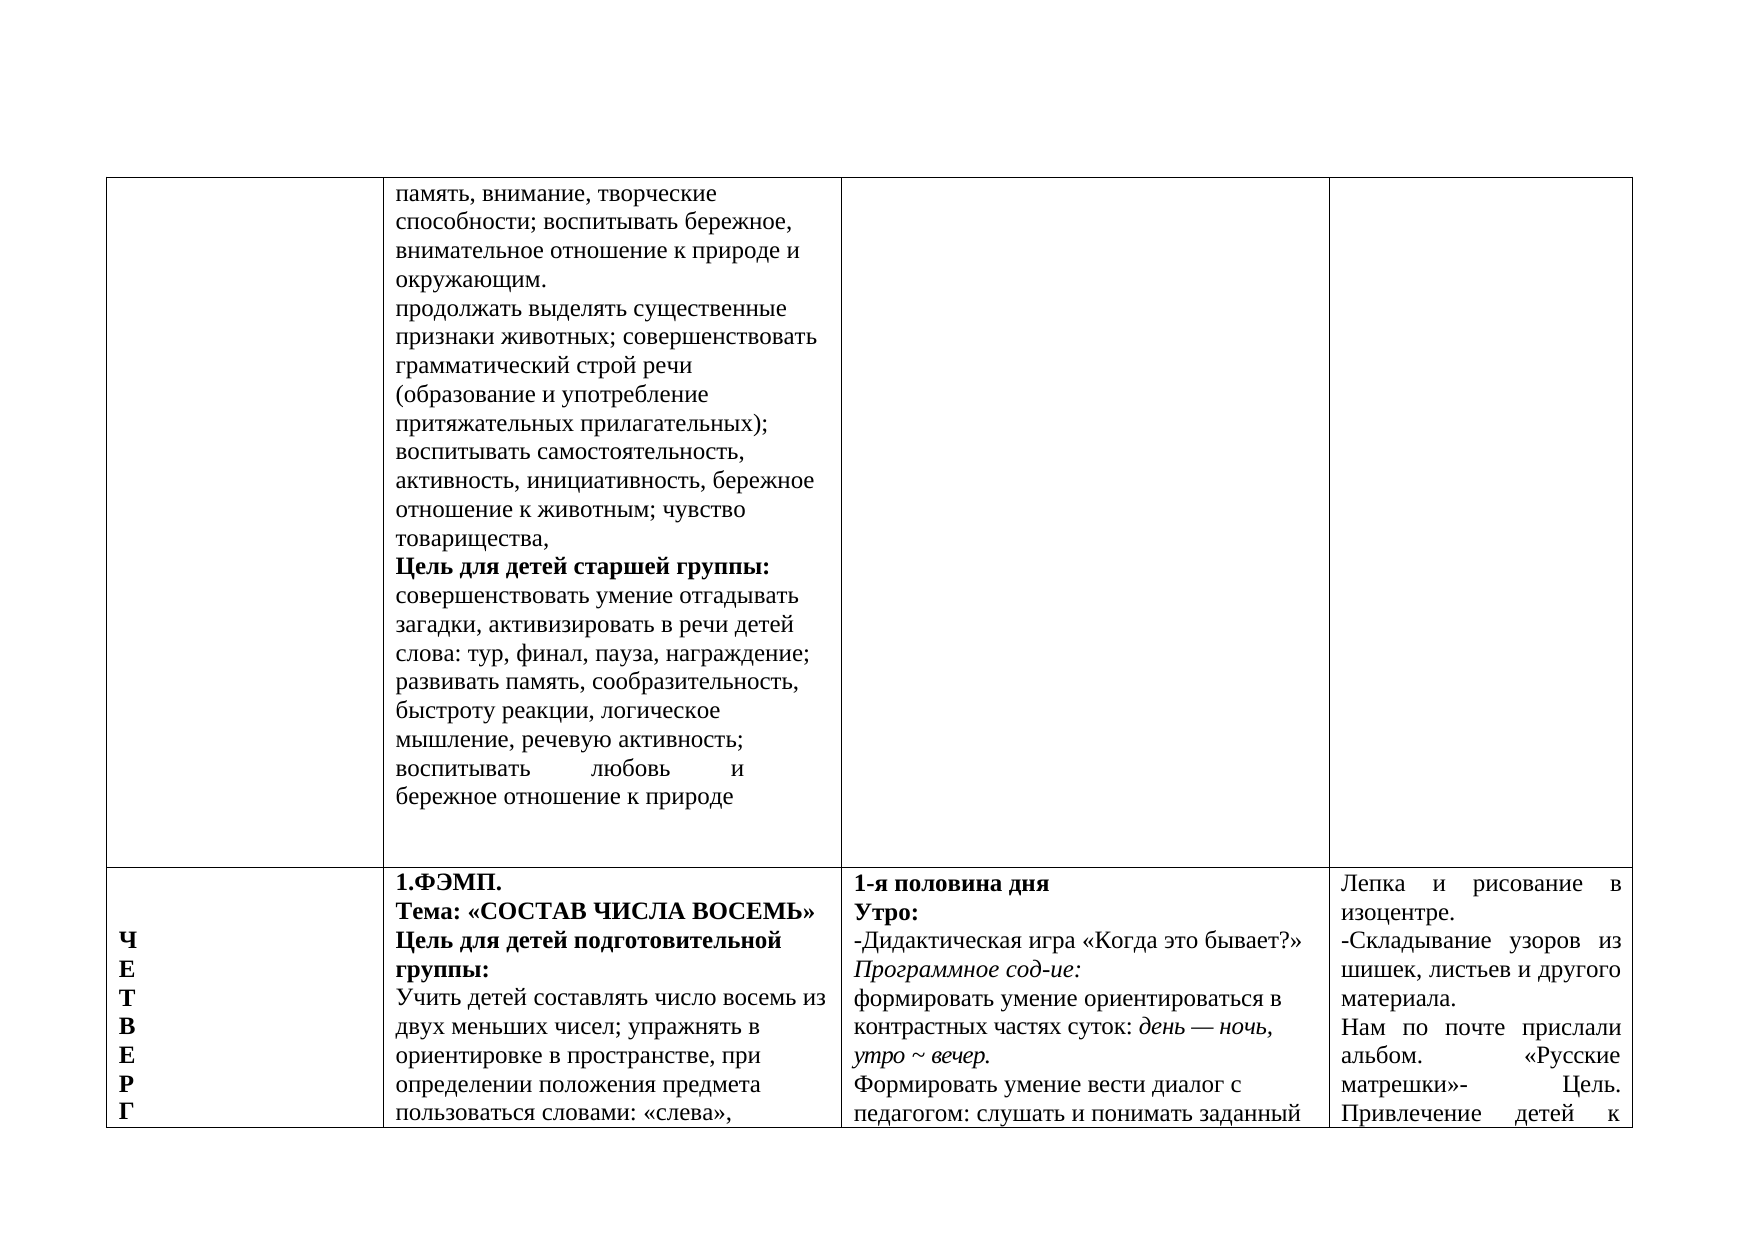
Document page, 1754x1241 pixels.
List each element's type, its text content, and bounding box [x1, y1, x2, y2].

table_cell 1.ФЭМП. Тема: «СОСТАВ ЧИСЛА ВОСЕМЬ» Цель для детей подготовительной группы: Учить детей составлять число восемь из двух меньших чисел; упражнять в ориентировке в пространстве, при определении положения предмета пользоваться словами: «слева», [384, 868, 841, 1127]
table_header [1330, 178, 1632, 867]
table_header память, внимание, творческие способности; воспитывать бережное, внимательное отношение к природе и окружающим. продолжать выделять существенные признаки животных; совершенствовать грамматический строй речи (образование и употребление притяжательных прилагательных); воспитывать самостоятельность, активность, инициативность, бережное отношение к животным; чувство товарищества, Цель для детей старшей группы: совершенствовать умение отгадывать загадки, активизировать в речи детей слова: тур, финал, пауза, награждение; развивать память, сообразительность, быстроту реакции, логическое мышление, речевую активность; воспитывать любовь и бережное отношение к природе [384, 178, 841, 867]
table_cell 1-я половина дня Утро: -Дидактическая игра «Когда это бывает?» Программное сод-ие: формировать умение ориентироваться в контрастных частях суток: день — ночь, утро ~ вечер. Формировать умение вести диалог с педагогом: слушать и понимать заданный [842, 868, 1329, 1127]
table_cell Лепка и рисование в изоцентре. -Складывание узоров из шишек, листьев и другого материала. Нам по почте прислали альбом. «Русские матрешки»- Цель. Привлечение детей к [1330, 868, 1632, 1127]
table_header [842, 178, 1329, 867]
table_cell Ч Е Т В Е Р Г [107, 868, 383, 1127]
table_header [107, 178, 383, 867]
